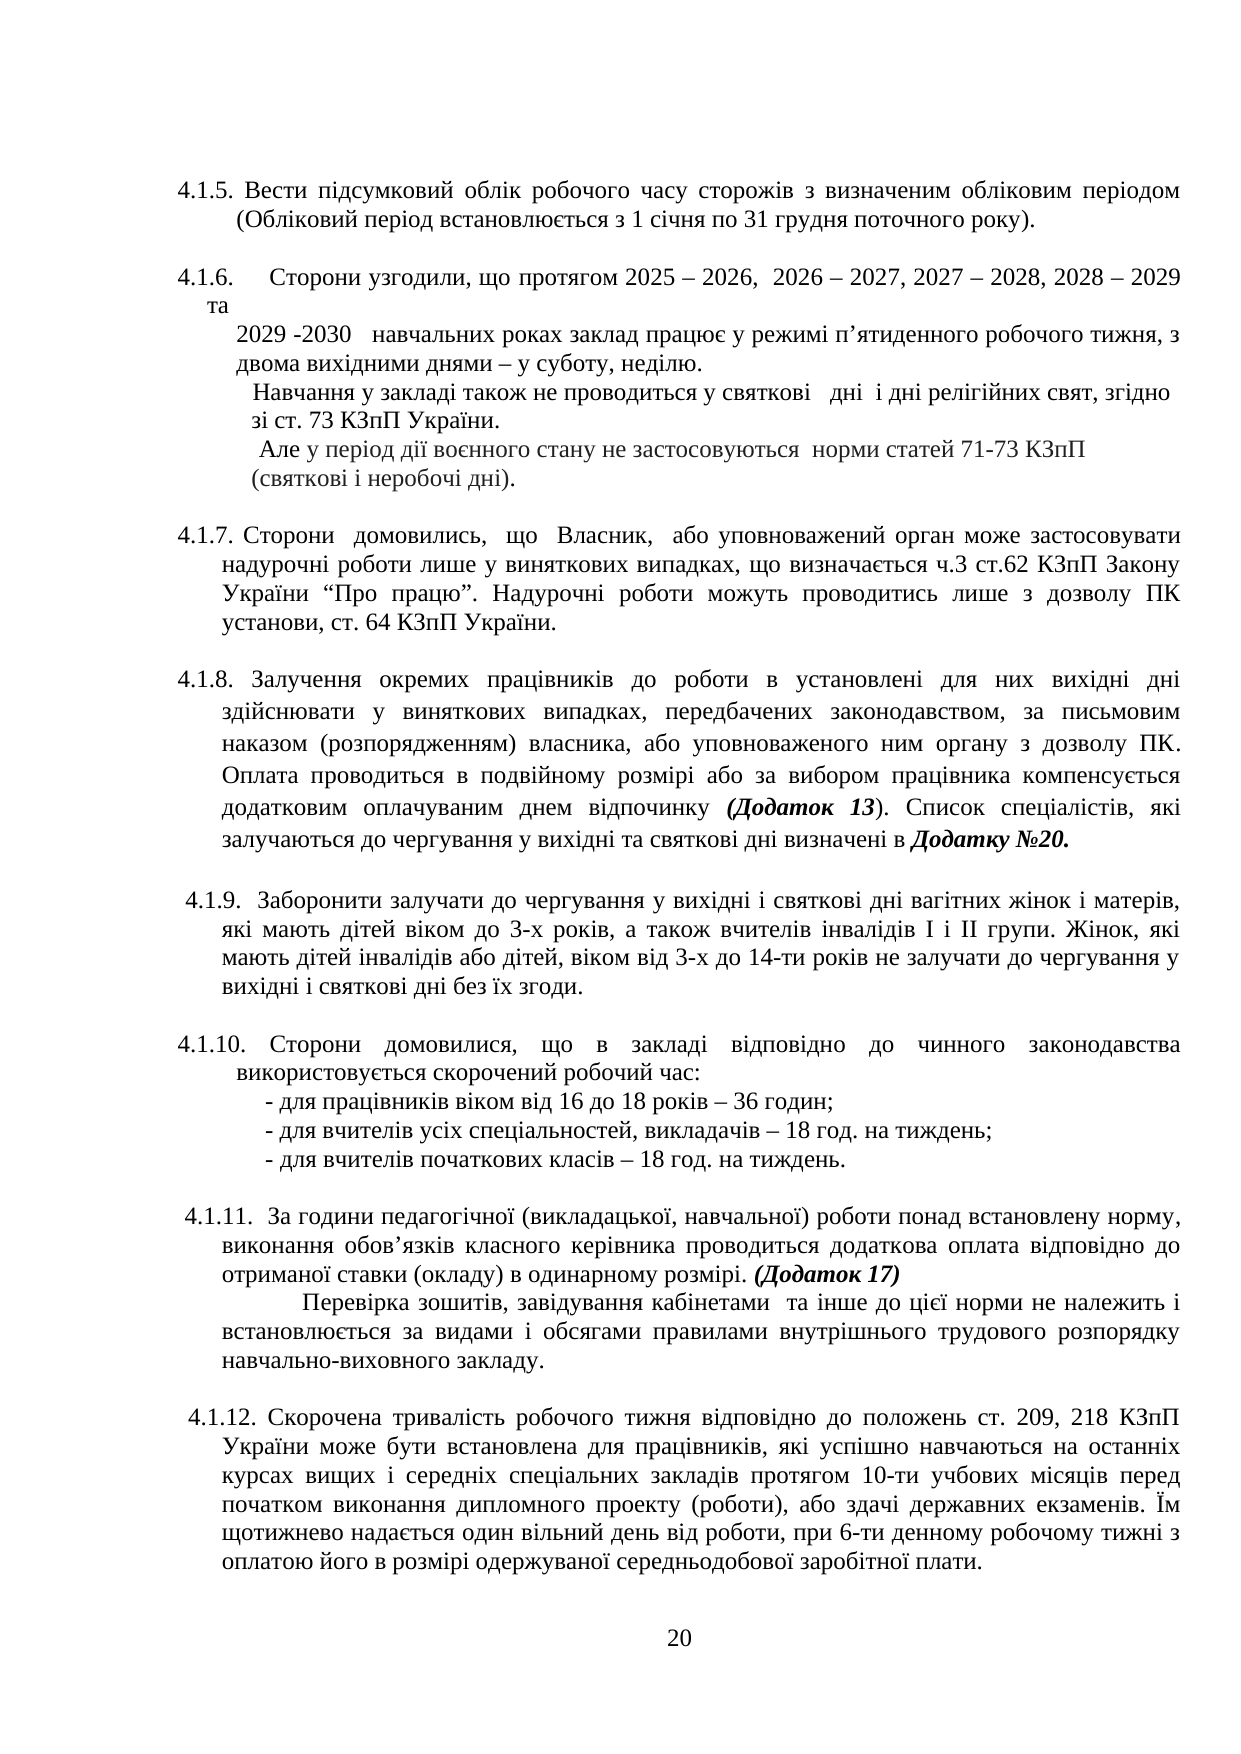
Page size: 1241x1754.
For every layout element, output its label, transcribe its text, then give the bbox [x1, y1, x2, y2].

text 4.1.11. За години педагогічної (викладацької, навчальної) роботи понад встановлену норму, виконання обов’язків класного керівника проводиться додаткова оплата відповідно до отриманої ставки (окладу) в одинарному розмірі. (Додаток 17) [177, 1201, 1181, 1287]
text 4.1.5. Вести підсумковий облік робочого часу сторожів з визначеним обліковим періодом (Обліковий період встановлюється з 1 січня по 31 грудня поточного року). [177, 176, 1181, 233]
text Навчання у закладі також не проводиться у святкові дні і дні релігійних свят, згідно зі ст. 73 КЗпП України. [177, 377, 1181, 434]
text - для вчителів початкових класів – 18 год. на тиждень. [177, 1144, 1181, 1172]
text Але у період дії воєнного стану не застосовуються норми статей 71-73 КЗпП (святкові і неробочі дні). [177, 434, 306, 492]
text 4.1.10. Сторони домовилися, що в закладі відповідно до чинного законодавства використовується скорочений робочий час: [177, 1029, 1181, 1086]
text 4.1.12. Скорочена тривалість робочого тижня відповідно до положень ст. 209, 218 КЗпП України може бути встановлена для працівників, які успішно навчаються на останніх курсах вищих і середніх спеціальних закладів протягом 10-ти учбових місяців перед початком виконання дипломного проекту (роботи), або здачі державних екзаменів. Їм щотижнево надається один вільний день від роботи, при 6-ти денному робочому тижні з оплатою його в розмірі одержуваної середньодобової заробітної плати. [177, 1402, 1181, 1575]
text 2029 -2030 навчальних роках заклад працює у режимі п’ятиденного робочого тижня, з двома вихідними днями – у суботу, неділю. [236, 319, 1181, 377]
text Але у період дії воєнного стану не застосовуються норми статей 71-73 КЗпП (святкові і неробочі дні). [509, 434, 1181, 492]
text - для працівників віком від 16 до 18 років – 36 годин; [177, 1086, 1181, 1115]
text 4.1.6. Сторони узгодили, що протягом 2025 – 2026, 2026 – 2027, 2027 – 2028, 2028 – 2029 та [177, 262, 1181, 319]
text Перевірка зошитів, завідування кабінетами та інше до цієї норми не належить і встановлюється за видами і обсягами правилами внутрішнього трудового розпорядку навчально-виховного закладу. [177, 1287, 1181, 1374]
text 4.1.7. Сторони домовились, що Власник, або уповноважений орган може застосовувати надурочні роботи лише у виняткових випадках, що визначається ч.3 ст.62 КЗпП Закону України “Про працю”. Надурочні роботи можуть проводитись лише з дозволу ПК установи, ст. 64 КЗпП України. [177, 521, 1181, 636]
text 4.1.8. Залучення окремих працівників до роботи в установлені для них вихідні дні здійснювати у виняткових випадках, передбачених законодавством, за письмовим наказом (розпорядженням) власника, або уповноваженого ним органу з дозволу ПК. Оплата проводиться в подвійному розмірі або за вибором працівника компенсується додатковим оплачуваним днем відпочинку (Додаток 13). Список спеціалістів, які залучаються до чергування у вихідні та святкові дні визначені в Додатку №20. [177, 664, 1181, 852]
text - для вчителів усіх спеціальностей, викладачів – 18 год. на тиждень; [177, 1115, 1181, 1144]
text 4.1.9. Заборонити залучати до чергування у вихідні і святкові дні вагітних жінок і матерів, які мають дітей віком до 3-х років, а також вчителів інвалідів І і ІІ групи. Жінок, які мають дітей інвалідів або дітей, віком від 3-х до 14-ти років не залучати до чергування у вихідні і святкові дні без їх згоди. [177, 885, 1181, 1000]
